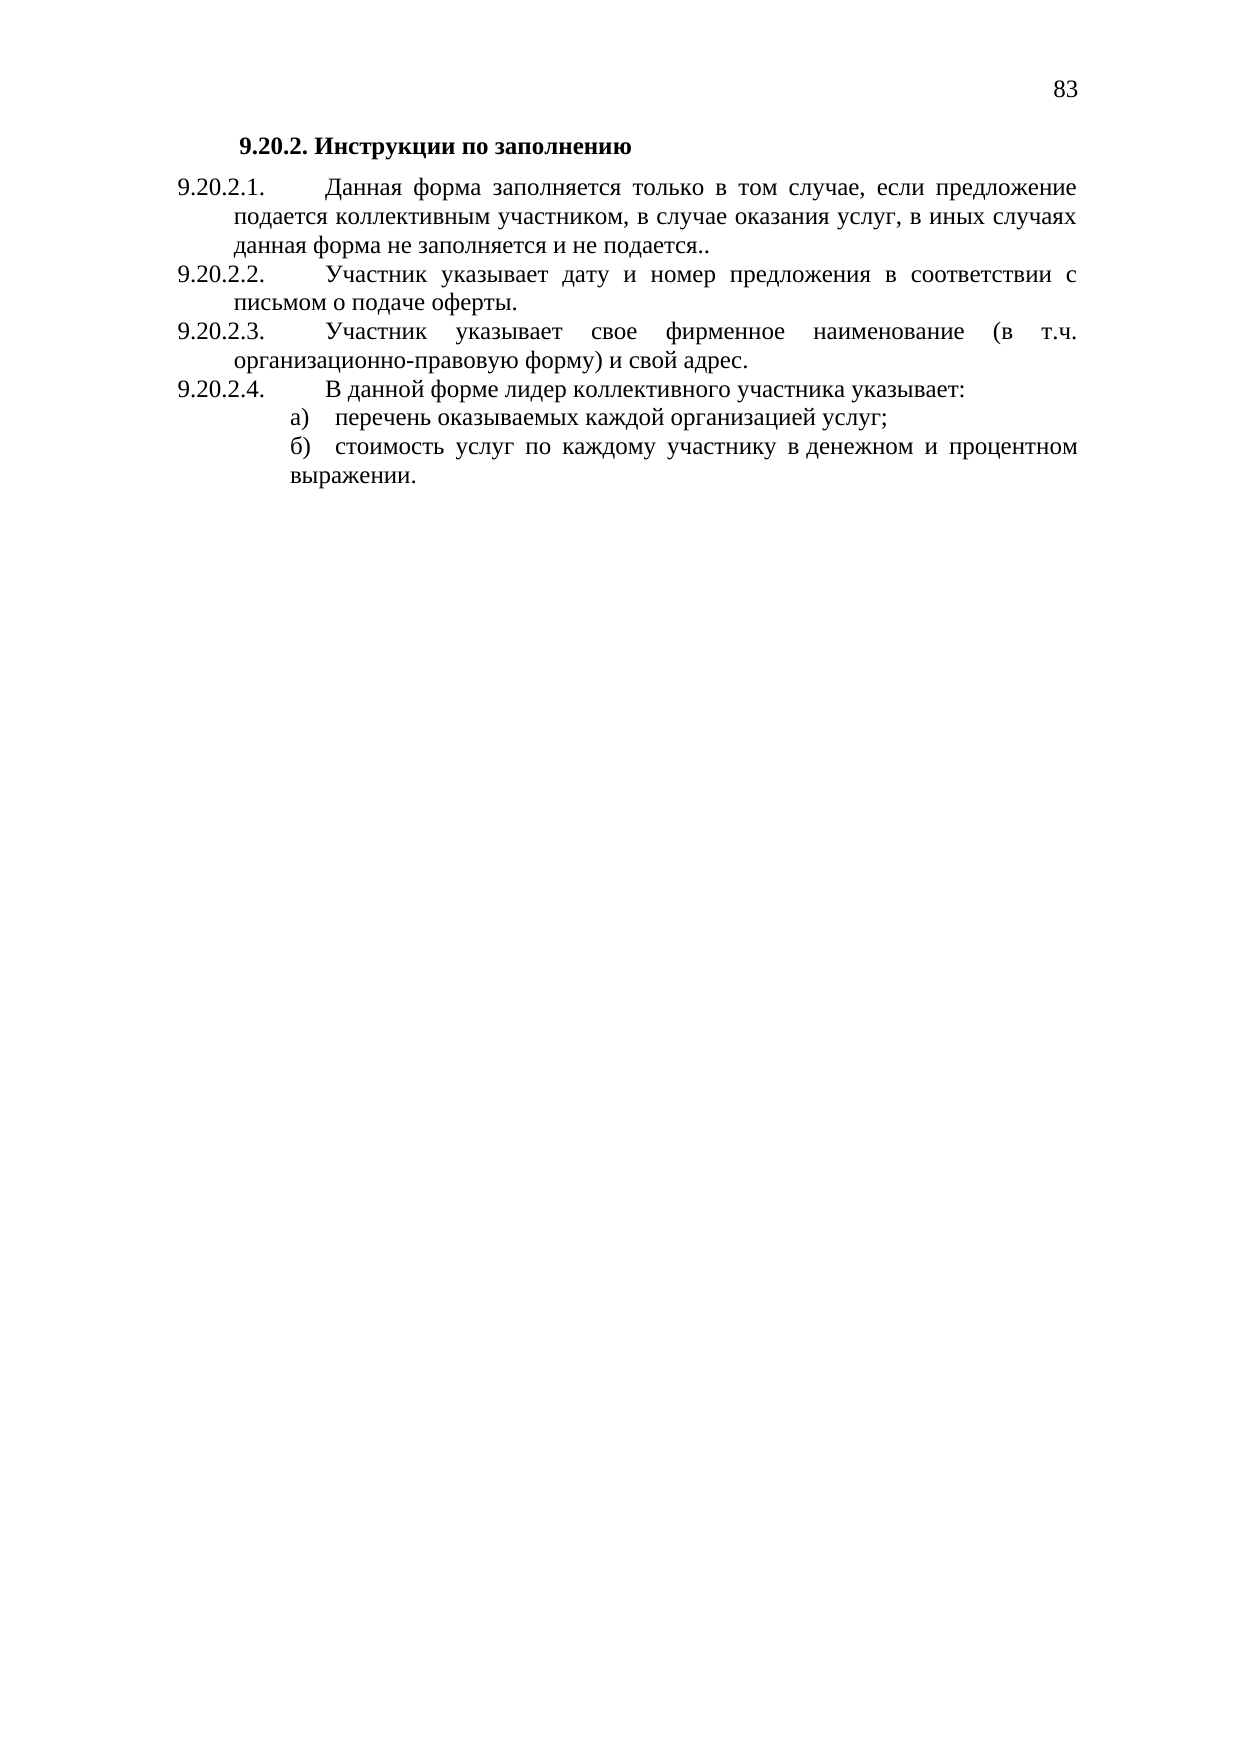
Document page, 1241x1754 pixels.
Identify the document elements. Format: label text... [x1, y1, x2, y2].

list перечень оказываемых каждой организацией услуг; [290, 402, 1078, 431]
list Данная форма заполняется только в том случае, если предложение подается коллективным участником, в случае оказания услуг, в иных случаях данная форма не заполняется и не подается.. [177, 172, 1078, 259]
list Инструкции по заполнению [239, 131, 1078, 160]
list В данной форме лидер коллективного участника указывает: [177, 374, 1078, 402]
list Участник указывает свое фирменное наименование (в т.ч. организационно-правовую форму) и свой адрес. [177, 316, 1078, 374]
list стоимость услуг по каждому участнику в денежном и процентном выражении. [290, 431, 1078, 489]
list Участник указывает дату и номер предложения в соответствии с письмом о подаче оферты. [177, 259, 1078, 316]
